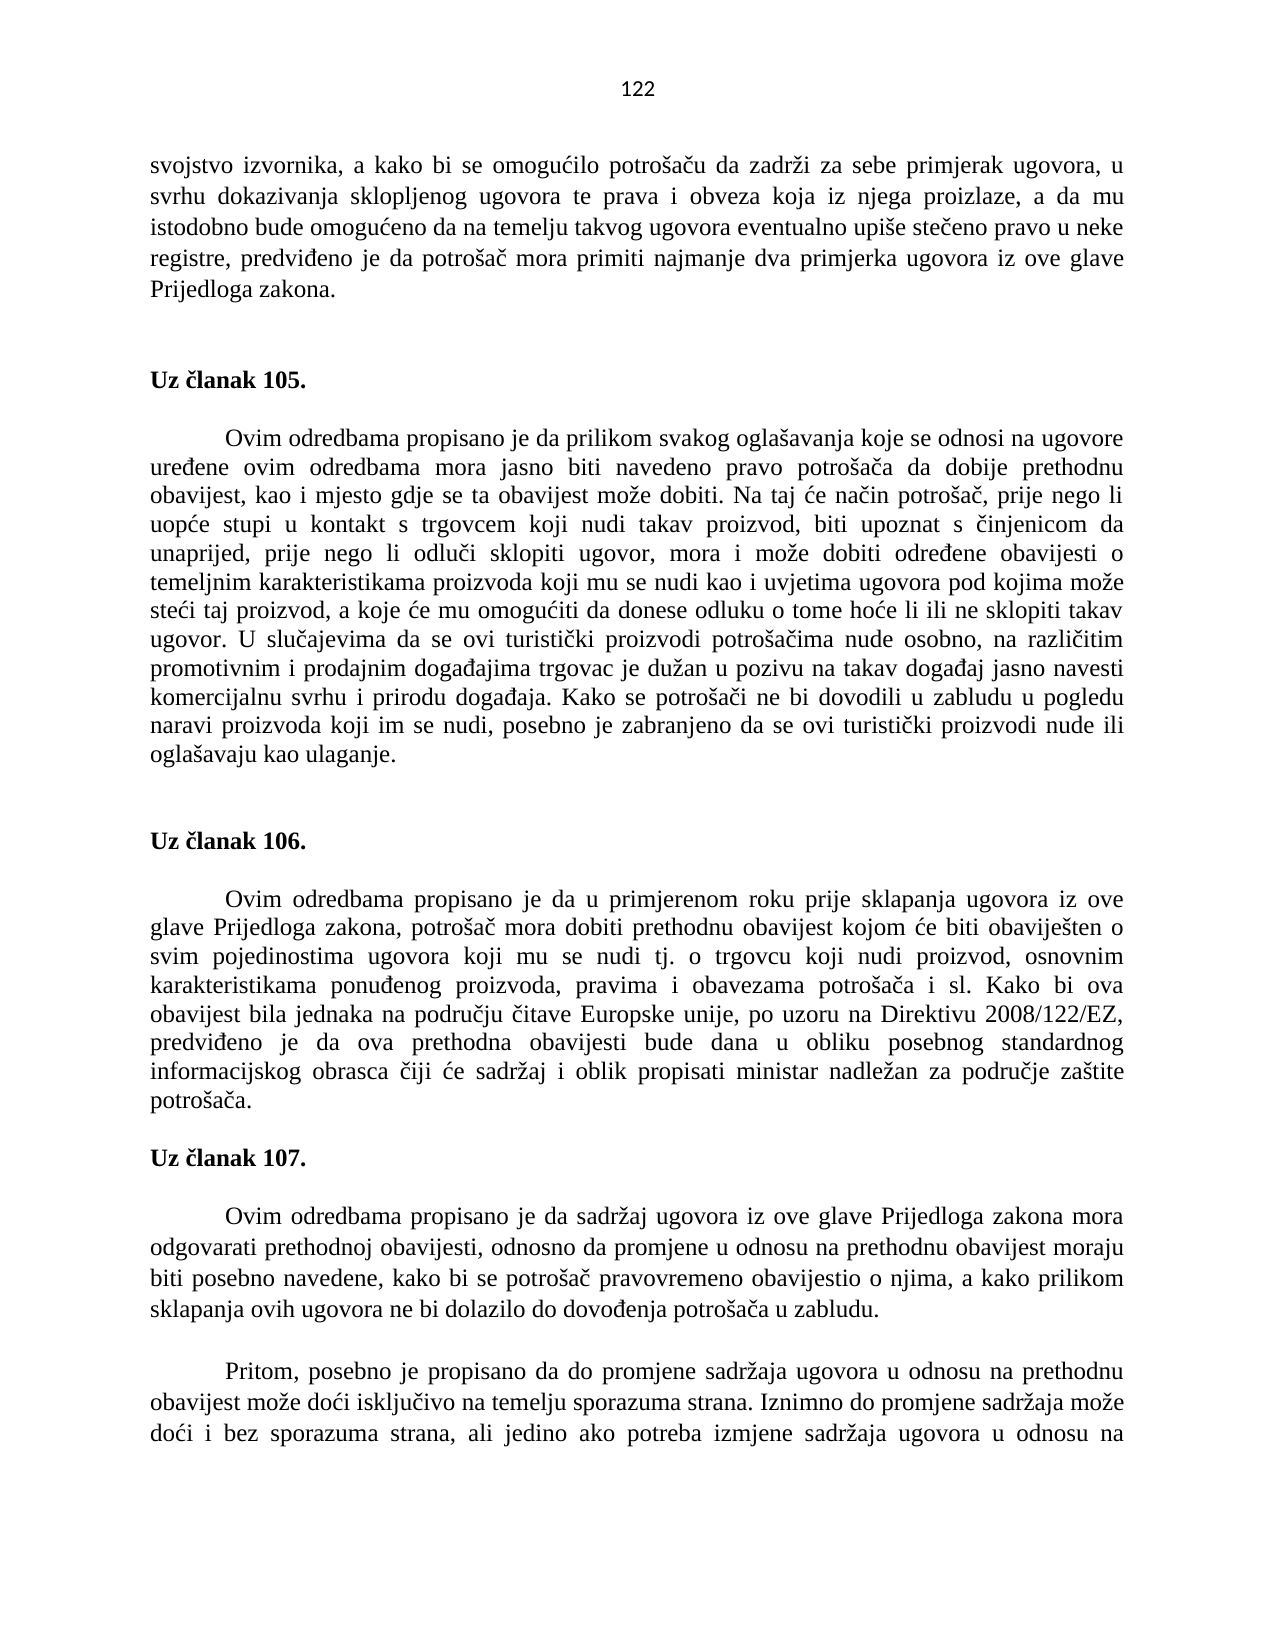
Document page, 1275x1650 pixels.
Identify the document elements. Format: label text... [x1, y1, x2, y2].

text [150, 150, 1125, 303]
text Uz članak 107. [150, 1143, 1125, 1172]
text Ovim odredbama propisano je da prilikom svakog oglašavanja koje se odnosi na ugovore uređene ovim odredbama mora jasno biti navedeno pravo potrošača da dobije prethodnu obavijest, kao i mjesto gdje se ta obavijest može dobiti. Na taj će način potrošač, prije nego li uopće stupi u kontakt s trgovcem koji nudi takav proizvod, biti upoznat s činjenicom da unaprijed, prije nego li odluči sklopiti ugovor, mora i može dobiti određene obavijesti o temeljnim karakteristikama proizvoda koji mu se nudi kao i uvjetima ugovora pod kojima može steći taj proizvod, a koje će mu omogućiti da donese odluku o tome hoće li ili ne sklopiti takav ugovor. U slučajevima da se ovi turistički proizvodi potrošačima nude osobno, na različitim promotivnim i prodajnim događajima trgovac je dužan u pozivu na takav događaj jasno navesti komercijalnu svrhu i prirodu događaja. Kako se potrošači ne bi dovodili u zabludu u pogledu naravi proizvoda koji im se nudi, posebno je zabranjeno da se ovi turistički proizvodi nude ili oglašavaju kao ulaganje. [150, 423, 1125, 768]
text Uz članak 106. [150, 826, 1125, 854]
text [150, 1356, 1125, 1447]
text Ovim odredbama propisano je da u primjerenom roku prije sklapanja ugovora iz ove glave Prijedloga zakona, potrošač mora dobiti prethodnu obavijest kojom će biti obaviješten o svim pojedinostima ugovora koji mu se nudi tj. o trgovcu koji nudi proizvod, osnovnim karakteristikama ponuđenog proizvoda, pravima i obavezama potrošača i sl. Kako bi ova obavijest bila jednaka na području čitave Europske unije, po uzoru na Direktivu 2008/122/EZ, predviđeno je da ova prethodna obavijesti bude dana u obliku posebnog standardnog informacijskog obrasca čiji će sadržaj i oblik propisati ministar nadležan za područje zaštite potrošača. [150, 884, 1125, 1114]
text Uz članak 105. [150, 365, 1125, 394]
text Ovim odredbama propisano je da sadržaj ugovora iz ove glave Prijedloga zakona mora odgovarati prethodnoj obavijesti, odnosno da promjene u odnosu na prethodnu obavijest moraju biti posebno navedene, kako bi se potrošač pravovremeno obavijestio o njima, a kako prilikom sklapanja ovih ugovora ne bi dolazilo do dovođenja potrošača u zabludu. [150, 1201, 1125, 1323]
